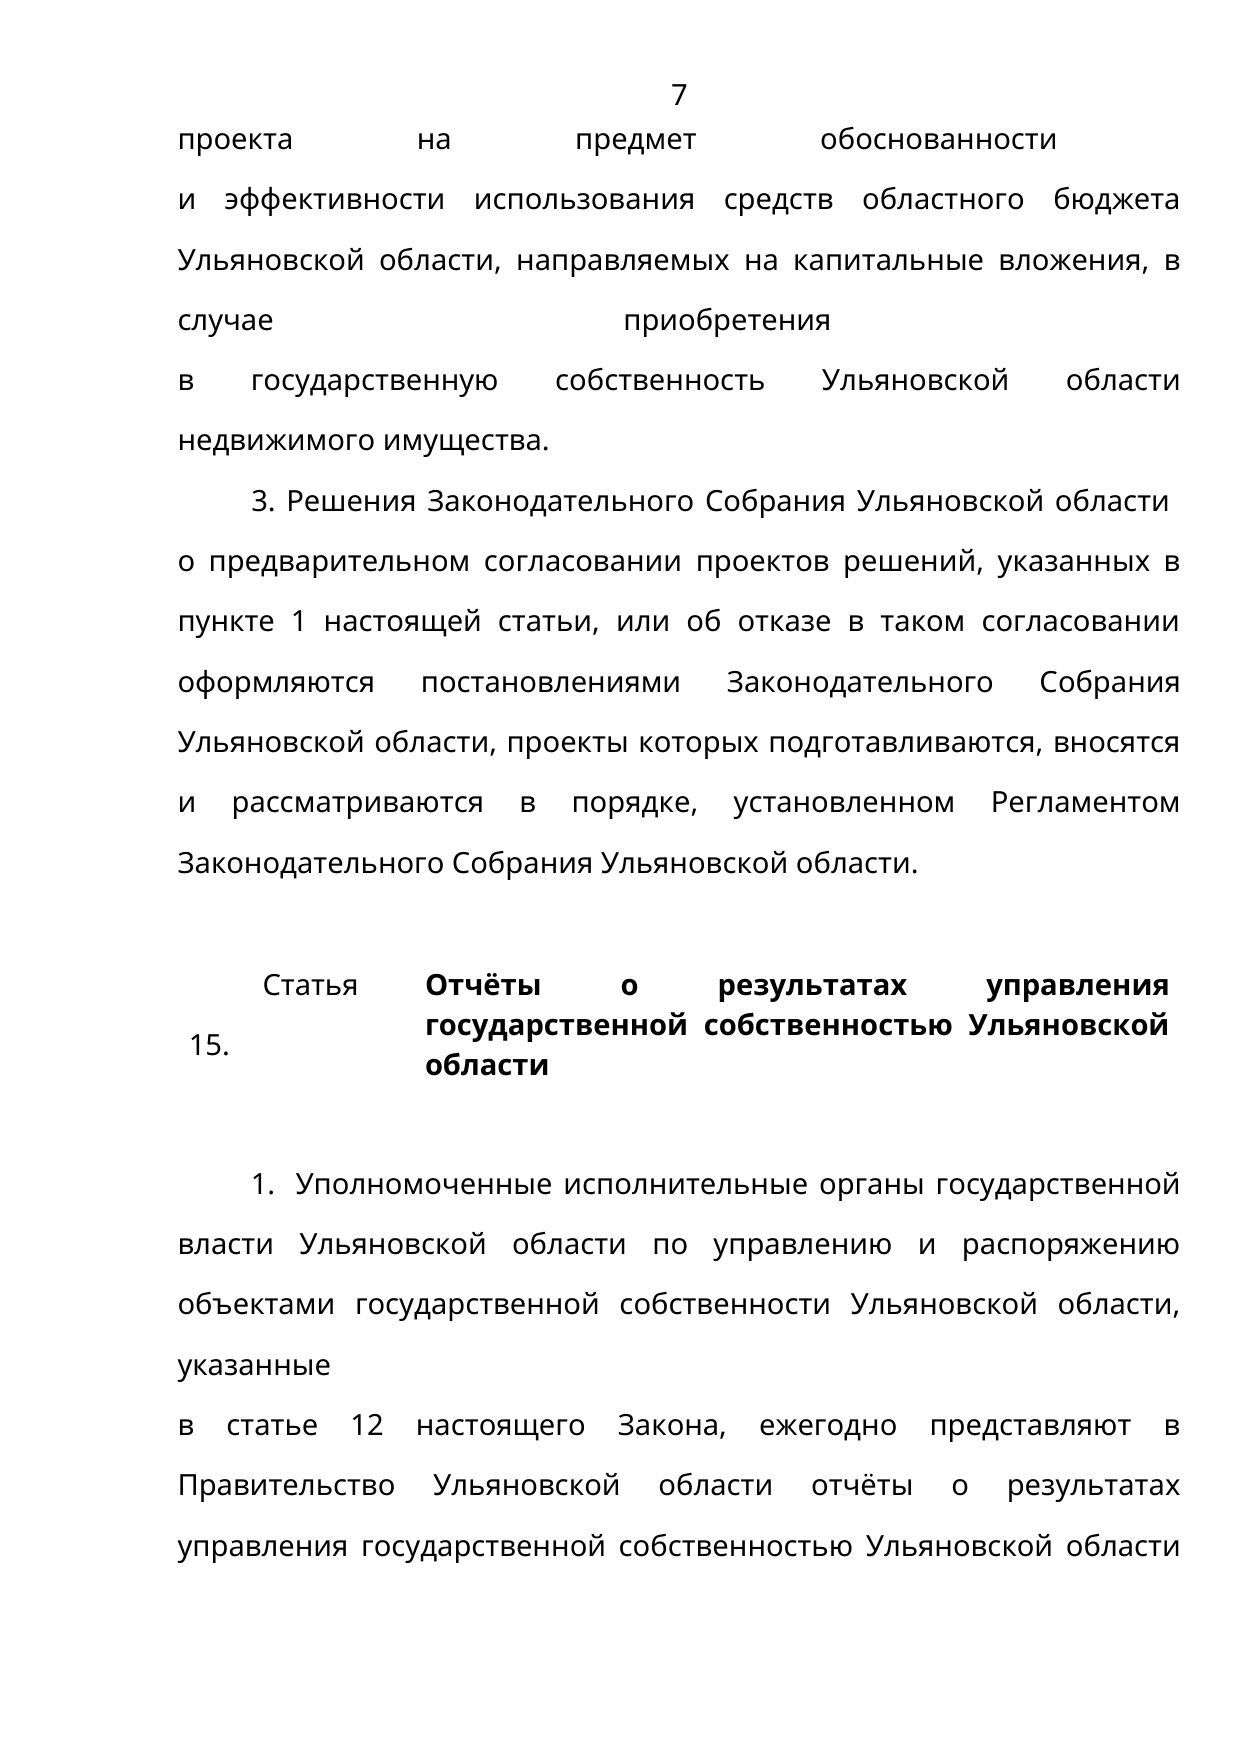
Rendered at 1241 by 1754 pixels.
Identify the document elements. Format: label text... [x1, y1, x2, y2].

table_header Отчёты о результатах управления государственной собственностью Ульяновской области [414, 965, 1181, 1084]
text 3. Решения Законодательного Собрания Ульяновской области о предварительном согласовании проектов решений, указанных в пункте 1 настоящей статьи, или об отказе в таком согласовании оформляются постановлениями Законодательного Собрания Ульяновской области, проекты которых подготавливаются, вносятся и рассматриваются в порядке, установленном Регламентом Законодательного Собрания Ульяновской области. [177, 480, 1181, 882]
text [177, 118, 1181, 459]
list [177, 1163, 1181, 1564]
table_header Статья 15. [177, 965, 413, 1084]
